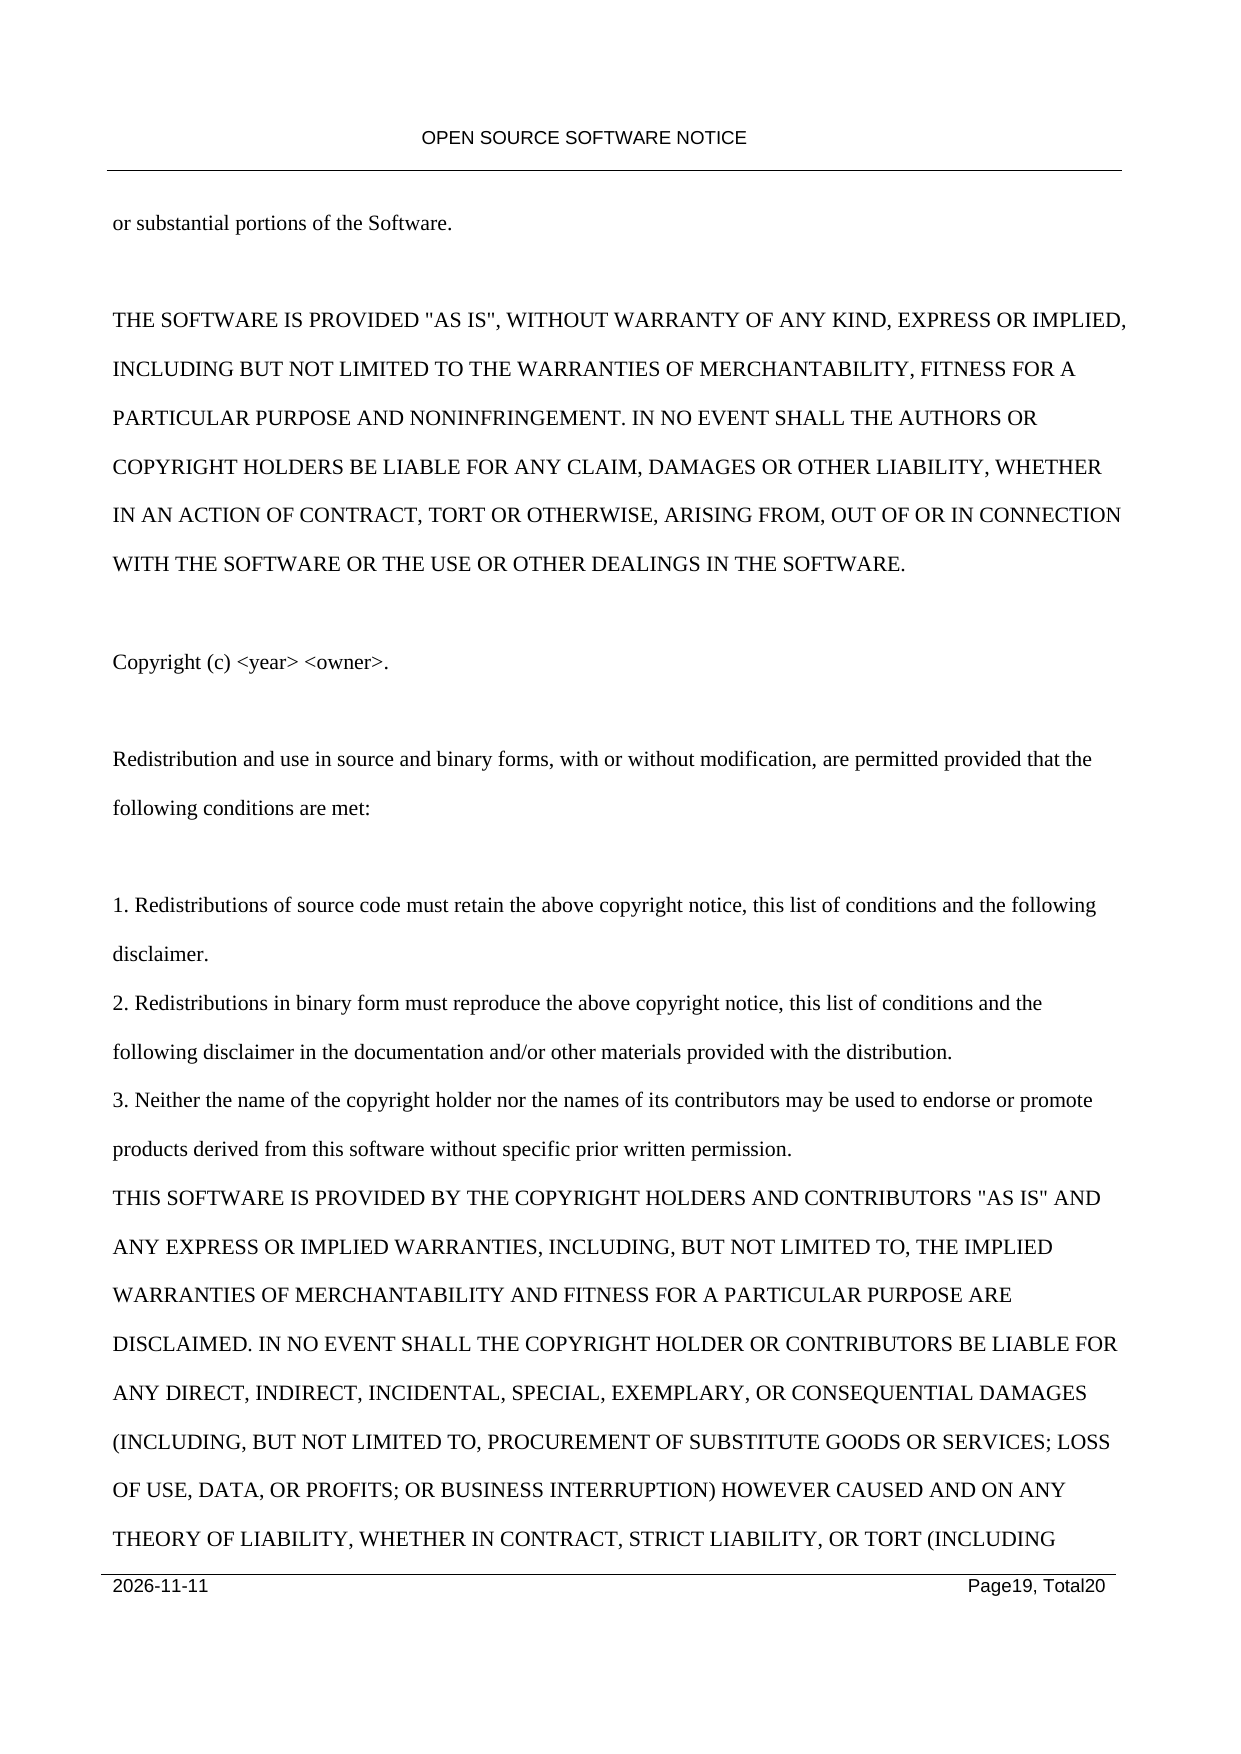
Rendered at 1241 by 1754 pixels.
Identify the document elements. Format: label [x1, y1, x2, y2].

text [112, 206, 1128, 1555]
